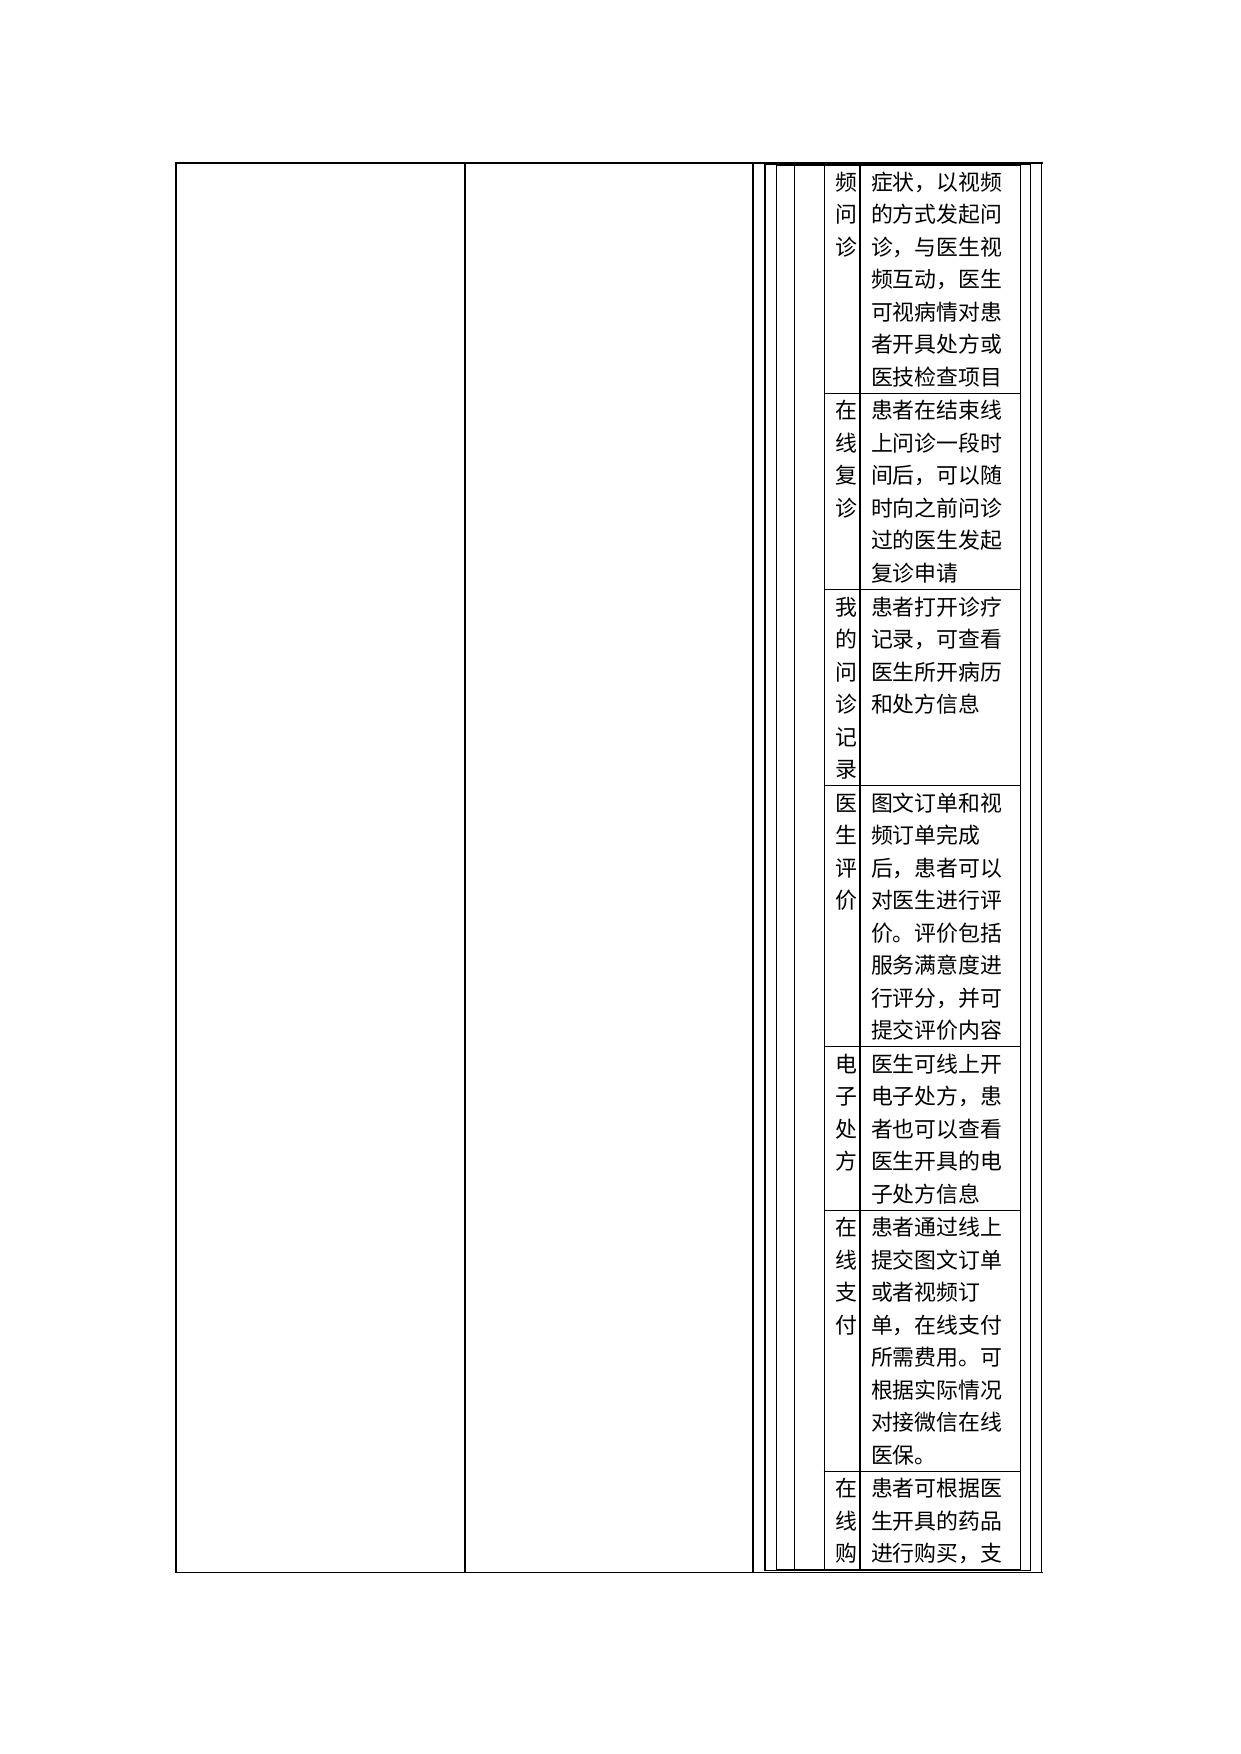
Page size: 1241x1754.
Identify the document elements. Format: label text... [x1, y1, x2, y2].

table_cell [825, 166, 859, 393]
table_cell [766, 165, 776, 1570]
table_cell [861, 1211, 1020, 1471]
table_cell [825, 590, 859, 785]
table_cell [861, 394, 1020, 589]
table_cell [825, 1472, 859, 1569]
table_cell [825, 394, 859, 589]
table_cell [861, 1047, 1020, 1210]
table_cell [466, 164, 752, 1571]
table_cell [861, 590, 1020, 785]
table_cell [1031, 164, 1041, 1571]
table_cell [825, 1047, 859, 1210]
table_cell [754, 164, 764, 1571]
table_cell [795, 166, 824, 1569]
table_cell [777, 166, 794, 1569]
table_cell [825, 786, 859, 1046]
table_cell [861, 786, 1020, 1046]
table_cell 5 [177, 164, 464, 1571]
table_cell [861, 166, 1020, 393]
table_cell [1021, 165, 1030, 1570]
table_cell [861, 1472, 1020, 1569]
table_cell [825, 1211, 859, 1471]
